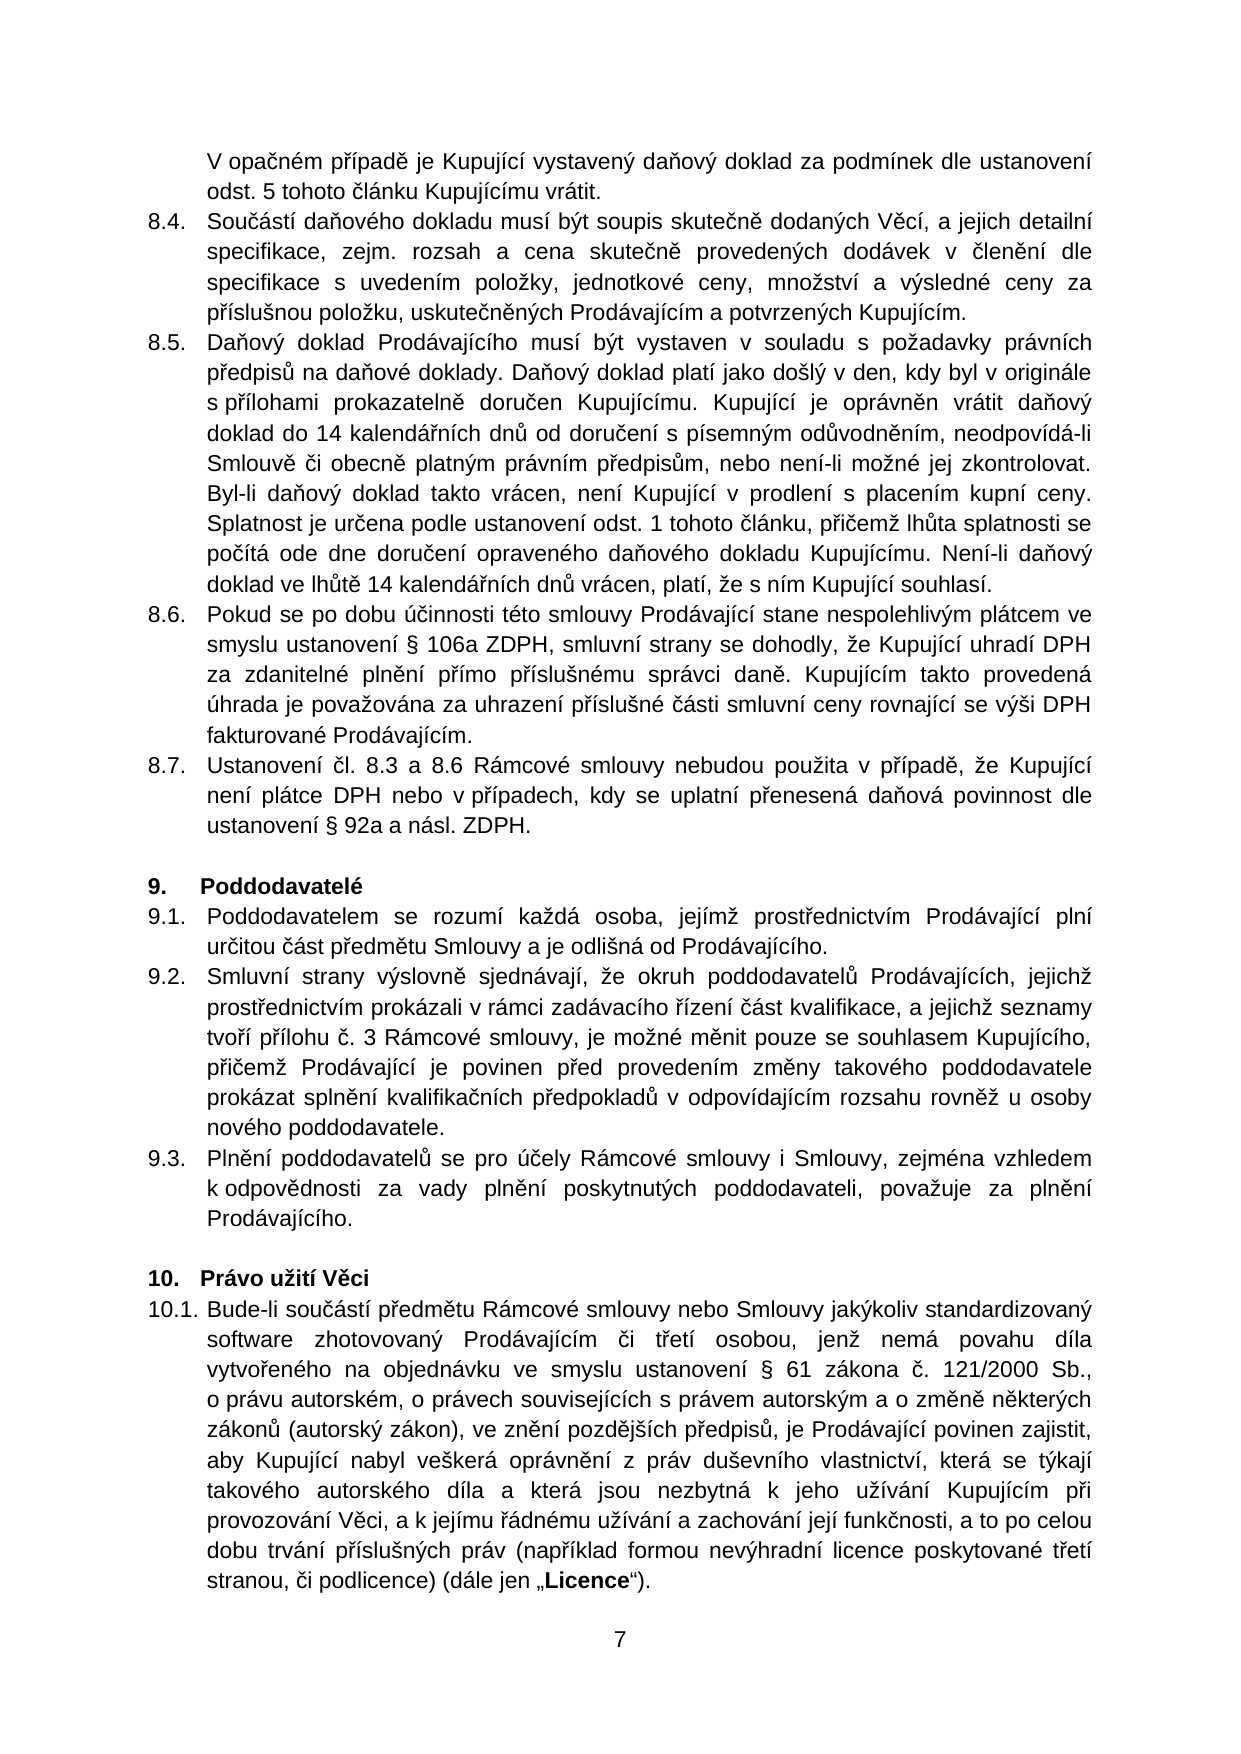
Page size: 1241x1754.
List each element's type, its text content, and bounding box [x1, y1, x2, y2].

list Právo užití Věci [148, 1265, 1093, 1292]
list Ustanovení čl. 8.3 a 8.6 Rámcové smlouvy nebudou použita v případě, že Kupující není plátce DPH nebo v případech, kdy se uplatní přenesená daňová povinnost dle ustanovení § 92a a násl. ZDPH. [148, 752, 1093, 838]
list Bude-li součástí předmětu Rámcové smlouvy nebo Smlouvy jakýkoliv standardizovaný software zhotovovaný Prodávajícím či třetí osobou, jenž nemá povahu díla vytvořeného na objednávku ve smyslu ustanovení § 61 zákona č. 121/2000 Sb., o právu autorském, o právech souvisejících s právem autorským a o změně některých zákonů (autorský zákon), ve znění pozdějších předpisů, je Prodávající povinen zajistit, aby Kupující nabyl veškerá oprávnění z práv duševního vlastnictví, která se týkají takového autorského díla a která jsou nezbytná k jeho užívání Kupujícím při provozování Věci, a k jejímu řádnému užívání a zachování její funkčnosti, a to po celou dobu trvání příslušných práv (například formou nevýhradní licence poskytované třetí stranou, či podlicence) (dále jen „Licence“). [148, 1296, 1093, 1594]
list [148, 148, 1093, 204]
list Plnění poddodavatelů se pro účely Rámcové smlouvy i Smlouvy, zejména vzhledem k odpovědnosti za vady plnění poskytnutých poddodavateli, považuje za plnění Prodávajícího. [148, 1144, 1093, 1231]
list Pokud se po dobu účinnosti této smlouvy Prodávající stane nespolehlivým plátcem ve smyslu ustanovení § 106a ZDPH, smluvní strany se dohodly, že Kupující uhradí DPH za zdanitelné plnění přímo příslušnému správci daně. Kupujícím takto provedená úhrada je považována za uhrazení příslušné části smluvní ceny rovnající se výši DPH fakturované Prodávajícím. [148, 601, 1093, 748]
list Smluvní strany výslovně sjednávají, že okruh poddodavatelů Prodávajících, jejichž prostřednictvím prokázali v rámci zadávacího řízení část kvalifikace, a jejichž seznamy tvoří přílohu č. 3 Rámcové smlouvy, je možné měnit pouze se souhlasem Kupujícího, přičemž Prodávající je povinen před provedením změny takového poddodavatele prokázat splnění kvalifikačních předpokladů v odpovídajícím rozsahu rovněž u osoby nového poddodavatele. [148, 963, 1093, 1141]
list Poddodavatelem se rozumí každá osoba, jejímž prostřednictvím Prodávající plní určitou část předmětu Smlouvy a je odlišná od Prodávajícího. [148, 903, 1093, 959]
list Daňový doklad Prodávajícího musí být vystaven v souladu s požadavky právních předpisů na daňové doklady. Daňový doklad platí jako došlý v den, kdy byl v originále s přílohami prokazatelně doručen Kupujícímu. Kupující je oprávněn vrátit daňový doklad do 14 kalendářních dnů od doručení s písemným odůvodněním, neodpovídá-li Smlouvě či obecně platným právním předpisům, nebo není-li možné jej zkontrolovat. Byl-li daňový doklad takto vrácen, není Kupující v prodlení s placením kupní ceny. Splatnost je určena podle ustanovení odst. 1 tohoto článku, přičemž lhůta splatnosti se počítá ode dne doručení opraveného daňového dokladu Kupujícímu. Není-li daňový doklad ve lhůtě 14 kalendářních dnů vrácen, platí, že s ním Kupující souhlasí. [148, 329, 1093, 597]
list Poddodavatelé [148, 873, 1093, 899]
list Součástí daňového dokladu musí být soupis skutečně dodaných Věcí, a jejich detailní specifikace, zejm. rozsah a cena skutečně provedených dodávek v členění dle specifikace s uvedením položky, jednotkové ceny, množství a výsledné ceny za příslušnou položku, uskutečněných Prodávajícím a potvrzených Kupujícím. [148, 208, 1093, 325]
